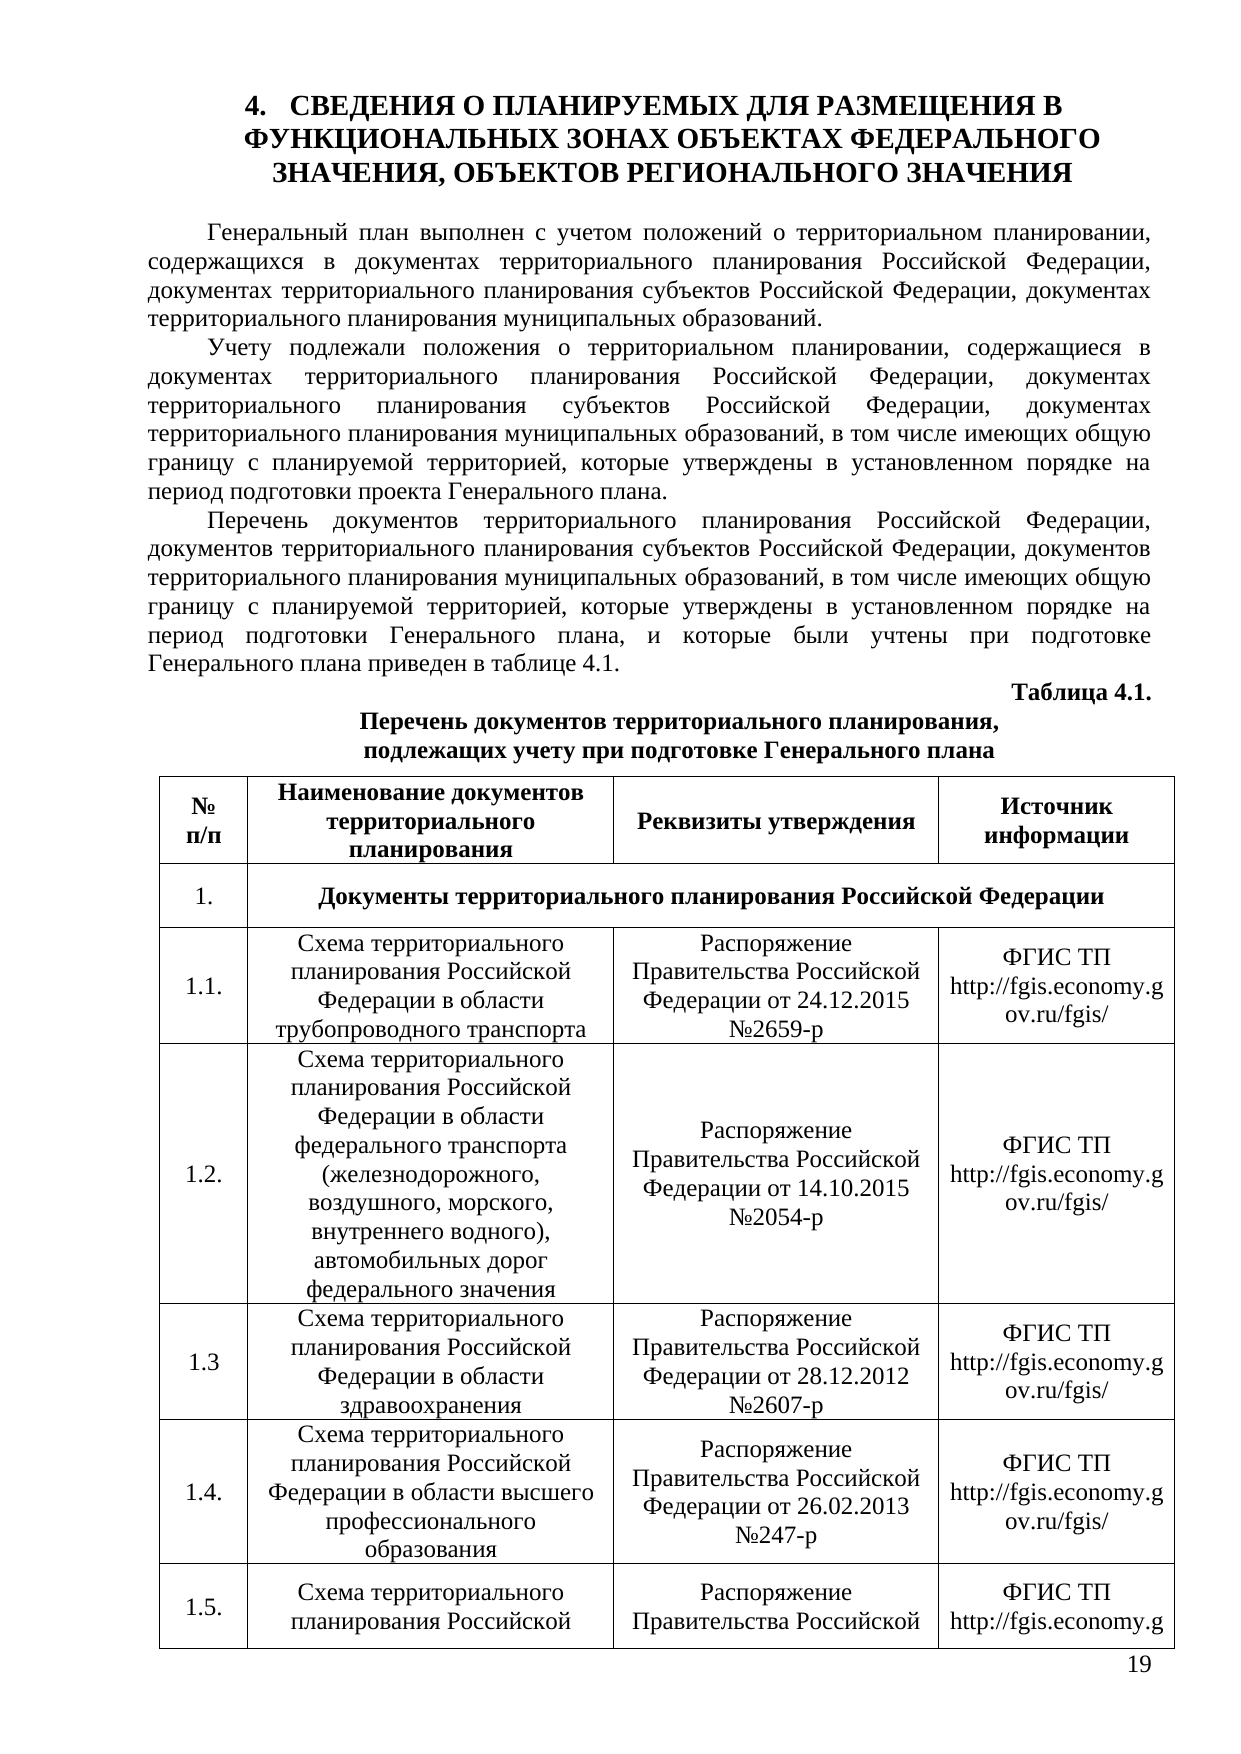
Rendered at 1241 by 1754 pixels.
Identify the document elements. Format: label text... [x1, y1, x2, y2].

table_cell 1.3 [160, 1304, 247, 1418]
table_cell Распоряжение Правительства Российской Федерации от 14.10.2015 №2054-р [614, 1044, 938, 1302]
table_cell 1.2. [160, 1044, 247, 1302]
table_cell ФГИС ТП http://fgis.economy.gov.ru/fgis/ [939, 928, 1174, 1043]
text Перечень документов территориального планирования Российской Федерации, документов территориального планирования субъектов Российской Федерации, документов территориального планирования муниципальных образований, в том числе имеющих общую границу с планируемой территорией, которые утверждены в установленном порядке на период подготовки Генерального плана, и которые были учтены при подготовке Генерального плана приведен в таблице 4.1. [148, 505, 1152, 677]
table_cell 1.4. [160, 1420, 247, 1563]
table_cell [248, 1564, 613, 1648]
table_cell Схема территориального планирования Российской Федерации в области высшего профессионального образования [248, 1420, 613, 1563]
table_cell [939, 1564, 1174, 1648]
text Таблица 4.1. [148, 677, 1152, 706]
table_header Наименование документов территориального планирования [248, 777, 613, 863]
table_cell ФГИС ТП http://fgis.economy.gov.ru/fgis/ [939, 1044, 1174, 1302]
text подлежащих учету при подготовке Генерального плана [148, 735, 1152, 763]
text Генеральный план выполнен с учетом положений о территориальном планировании, содержащихся в документах территориального планирования Российской Федерации, документах территориального планирования субъектов Российской Федерации, документах территориального планирования муниципальных образований. [148, 217, 1152, 332]
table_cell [614, 1564, 938, 1648]
table_cell 1. [160, 864, 247, 927]
table_cell Схема территориального планирования Российской Федерации в области федерального транспорта (железнодорожного, воздушного, морского, внутреннего водного), автомобильных дорог федерального значения [248, 1044, 613, 1302]
subtitle Сведения о планируемых для размещения в функциональных зонах объектах федерального значения, объектов регионального значения [156, 88, 1152, 188]
table_cell ФГИС ТП http://fgis.economy.gov.ru/fgis/ [939, 1304, 1174, 1418]
table_header № п/п [160, 777, 247, 863]
table_cell Распоряжение Правительства Российской Федерации от 28.12.2012 №2607-р [614, 1304, 938, 1418]
table_cell Схема территориального планирования Российской Федерации в области здравоохранения [248, 1304, 613, 1418]
table_cell ФГИС ТП http://fgis.economy.gov.ru/fgis/ [939, 1420, 1174, 1563]
text Перечень документов территориального планирования, [148, 706, 1152, 735]
table_cell Распоряжение Правительства Российской Федерации от 24.12.2015 №2659-р [614, 928, 938, 1043]
table_cell Документы территориального планирования Российской Федерации [248, 864, 1174, 927]
table_header Источник информации [939, 777, 1174, 863]
table_cell 1.5. [160, 1564, 247, 1648]
text Учету подлежали положения о территориальном планировании, содержащиеся в документах территориального планирования Российской Федерации, документах территориального планирования субъектов Российской Федерации, документах территориального планирования муниципальных образований, в том числе имеющих общую границу с планируемой территорией, которые утверждены в установленном порядке на период подготовки проекта Генерального плана. [148, 332, 1152, 505]
table_cell Распоряжение Правительства Российской Федерации от 26.02.2013 №247-р [614, 1420, 938, 1563]
table_cell Схема территориального планирования Российской Федерации в области трубопроводного транспорта [248, 928, 613, 1043]
table_header Реквизиты утверждения [614, 777, 938, 863]
table_cell 1.1. [160, 928, 247, 1043]
